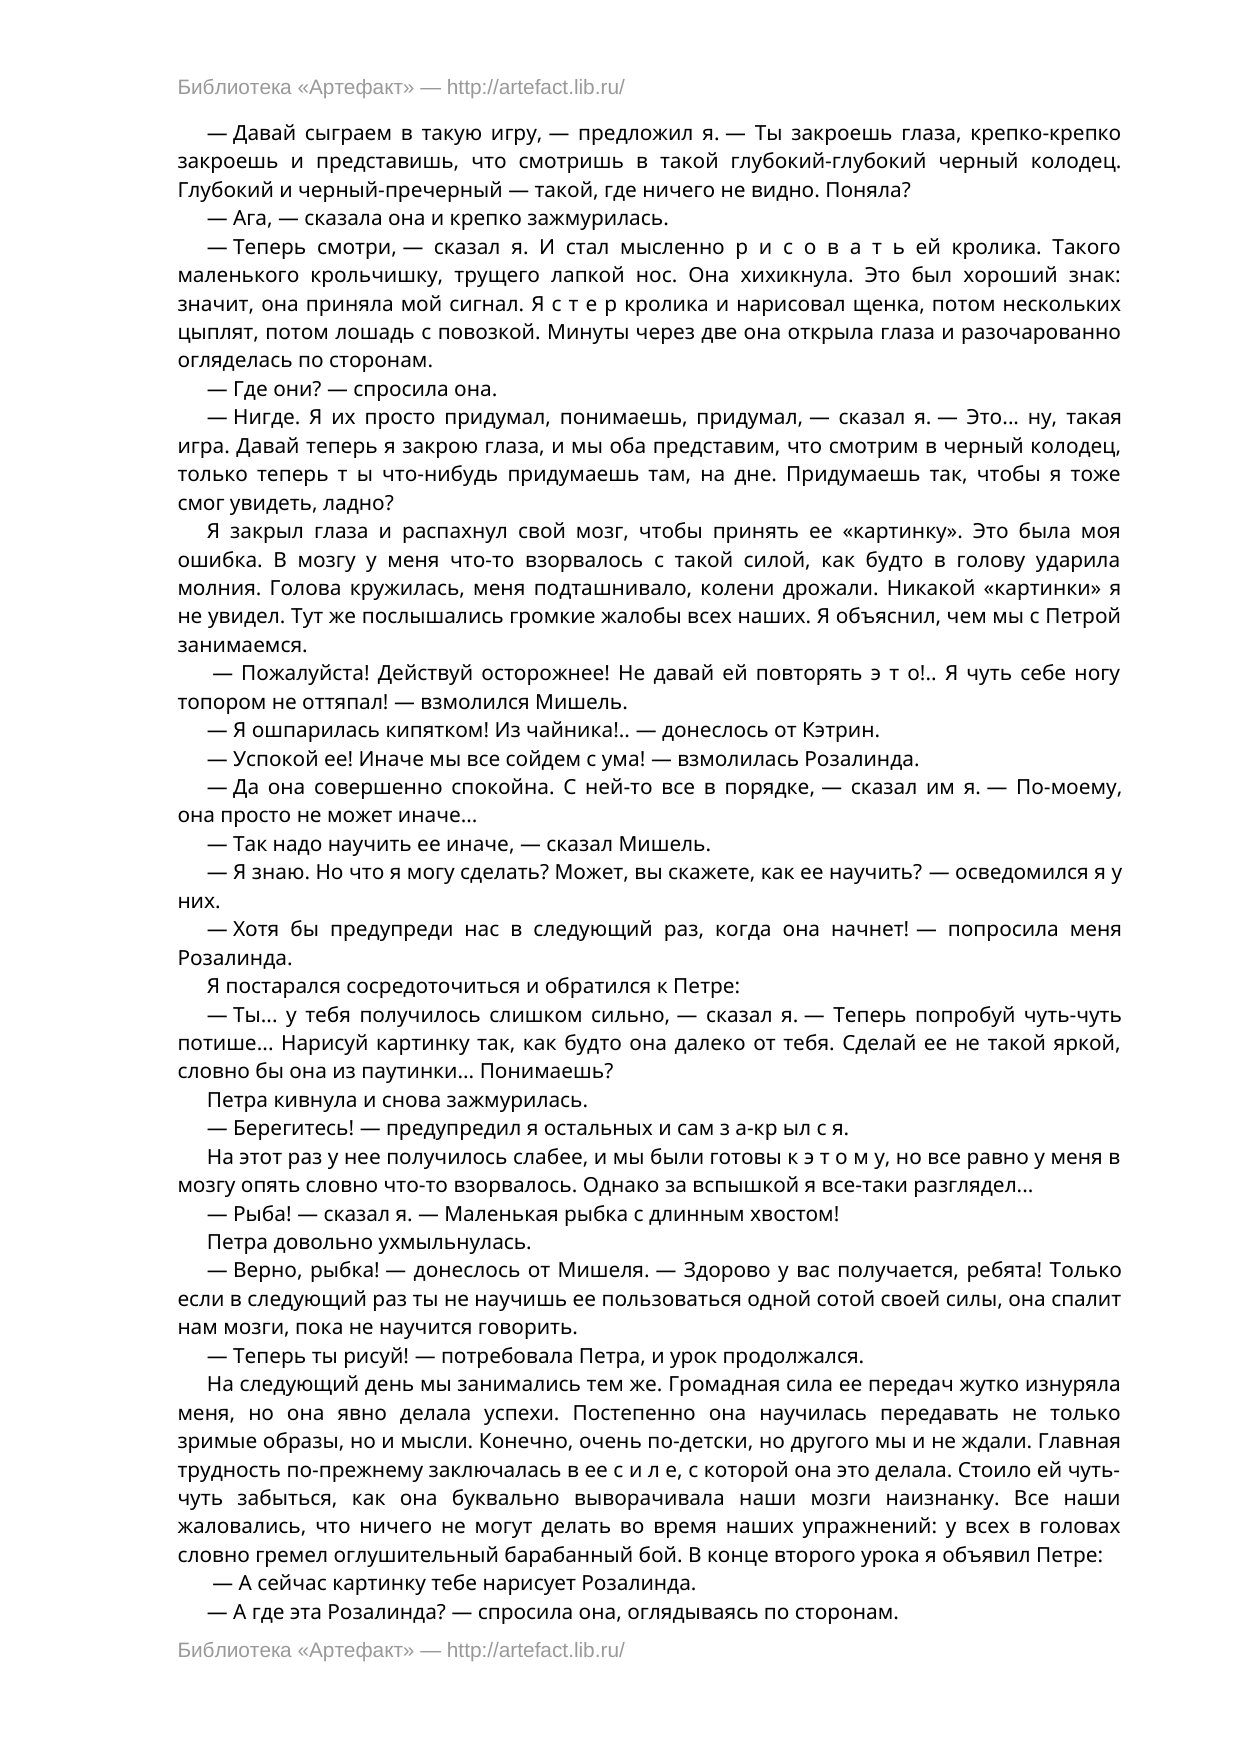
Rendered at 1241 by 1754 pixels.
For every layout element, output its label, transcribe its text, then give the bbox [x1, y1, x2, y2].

text — Теперь ты рисуй! — потребовала Петра, и урок продолжался. [177, 1341, 1122, 1369]
text — Хотя бы предупреди нас в следующий раз, когда она начнет! — попросила меня Розалинда. [177, 914, 1122, 971]
text — Я знаю. Но что я могу сделать? Может, вы скажете, как ее научить? — осведомился я у них. [177, 857, 1122, 914]
text — Ты... у тебя получилось слишком сильно, — сказал я. — Теперь попробуй чуть-чуть потише... Нарисуй картинку так, как будто она далеко от тебя. Сделай ее не такой яркой, словно бы она из паутинки... Понимаешь? [177, 1000, 1122, 1085]
text — Где они? — спросила она. [177, 374, 1122, 402]
text — Успокой ее! Иначе мы все сойдем с ума! — взмолилась Розалинда. [177, 744, 1122, 772]
text — Давай сыграем в такую игру, — предложил я. — Ты закроешь глаза, крепко-крепко закроешь и представишь, что смотришь в такой глубокий-глубокий черный колодец. Глубокий и черный-пречерный — такой, где ничего не видно. Поняла? [177, 118, 1122, 203]
text — Ага, — сказала она и крепко зажмурилась. [177, 203, 1122, 232]
text Петра кивнула и снова зажмурилась. [177, 1085, 1122, 1113]
text — Да она совершенно спокойна. С ней-то все в порядке, — сказал им я. — По-моему, она просто не может иначе... [177, 772, 1122, 829]
text Я постарался сосредоточиться и обратился к Петре: [177, 971, 1122, 1000]
text — А где эта Розалинда? — спросила она, оглядываясь по сторонам. [177, 1597, 1122, 1625]
text — А сейчас картинку тебе нарисует Розалинда. [177, 1568, 1122, 1597]
text — Берегитесь! — предупредил я остальных и сам з а-кр ыл с я. [177, 1113, 1122, 1142]
text — Рыба! — сказал я. — Маленькая рыбка с длинным хвостом! [177, 1199, 1122, 1227]
text — Теперь смотри, — сказал я. И стал мысленно р и с о в а т ь ей кролика. Такого маленького крольчишку, трущего лапкой нос. Она хихикнула. Это был хороший знак: значит, она приняла мой сигнал. Я с т е р кролика и нарисовал щенка, потом нескольких цыплят, потом лошадь с повозкой. Минуты через две она открыла глаза и разочарованно огляделась по сторонам. [177, 232, 1122, 374]
text — Так надо научить ее иначе, — сказал Мишель. [177, 829, 1122, 857]
text Петра довольно ухмыльнулась. [177, 1227, 1122, 1256]
text — Верно, рыбка! — донеслось от Мишеля. — Здорово у вас получается, ребята! Только если в следующий раз ты не научишь ее пользоваться одной сотой своей силы, она спалит нам мозги, пока не научится говорить. [177, 1256, 1122, 1341]
text Я закрыл глаза и распахнул свой мозг, чтобы принять ее «картинку». Это была моя ошибка. В мозгу у меня что-то взорвалось с такой силой, как будто в голову ударила молния. Голова кружилась, меня подташнивало, колени дрожали. Никакой «картинки» я не увидел. Тут же послышались громкие жалобы всех наших. Я объяснил, чем мы с Петрой занимаемся. [177, 516, 1122, 658]
text На этот раз у нее получилось слабее, и мы были готовы к э т о м у, но все равно у меня в мозгу опять словно что-то взорвалось. Однако за вспышкой я все-таки разглядел... [177, 1142, 1122, 1199]
text — Нигде. Я их просто придумал, понимаешь, придумал, — сказал я. — Это... ну, такая игра. Давай теперь я закрою глаза, и мы оба представим, что смотрим в черный колодец, только теперь т ы что-нибудь придумаешь там, на дне. Придумаешь так, чтобы я тоже смог увидеть, ладно? [177, 402, 1122, 516]
text — Я ошпарилась кипятком! Из чайника!.. — донеслось от Кэтрин. [177, 715, 1122, 744]
text На следующий день мы занимались тем же. Громадная сила ее передач жутко изнуряла меня, но она явно делала успехи. Постепенно она научилась передавать не только зримые образы, но и мысли. Конечно, очень по-детски, но другого мы и не ждали. Главная трудность по-прежнему заключалась в ее с и л е, с которой она это делала. Стоило ей чуть-чуть забыться, как она буквально выворачивала наши мозги наизнанку. Все наши жаловались, что ничего не могут делать во время наших упражнений: у всех в головах словно гремел оглушительный барабанный бой. В конце второго урока я объявил Петре: [177, 1369, 1122, 1568]
text — Пожалуйста! Действуй осторожнее! Не давай ей повторять э т о!.. Я чуть себе ногу топором не оттяпал! — взмолился Мишель. [177, 658, 1122, 715]
